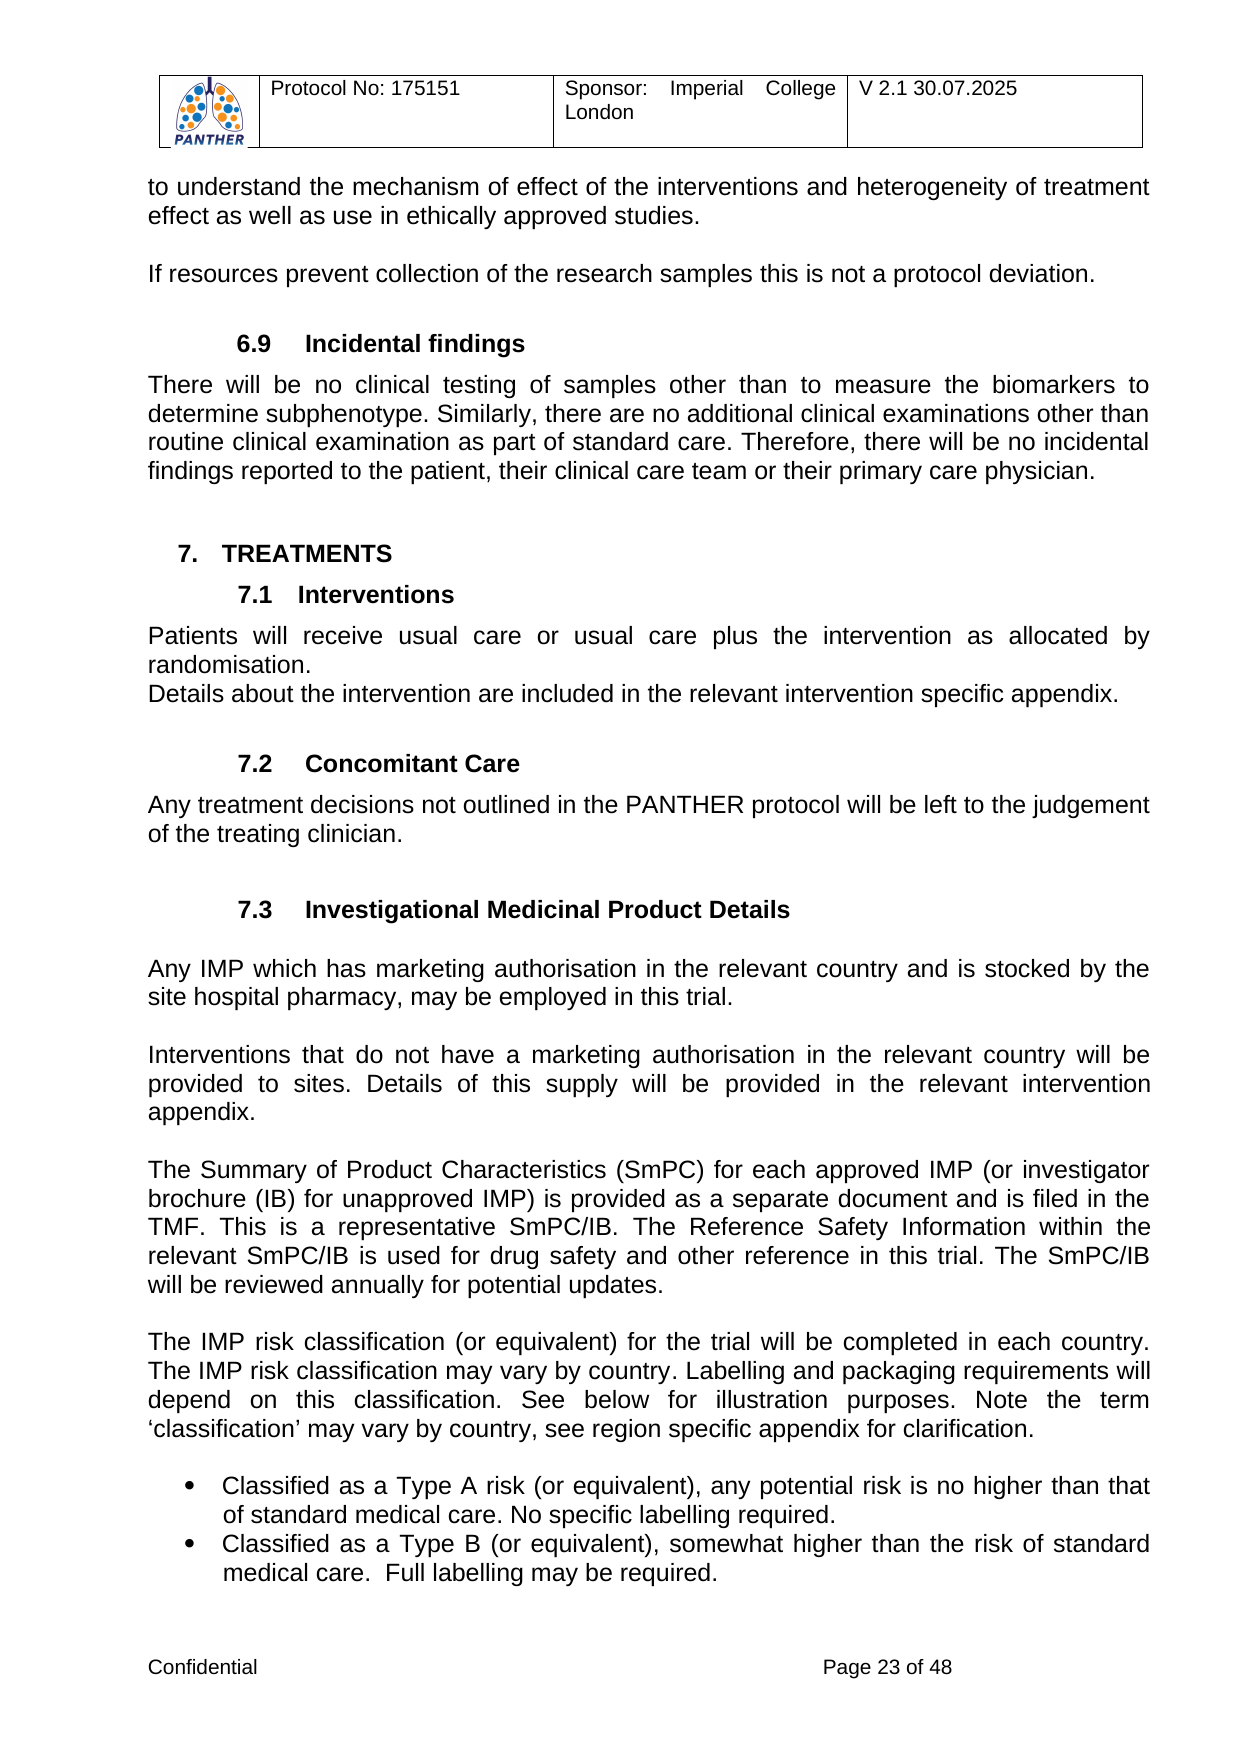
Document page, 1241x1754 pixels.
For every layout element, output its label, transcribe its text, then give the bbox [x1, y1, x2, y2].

picture [170, 76, 248, 148]
subtitle Concomitant Care [237, 748, 1152, 777]
text Any IMP which has marketing authorisation in the relevant country and is stocked by the site hospital pharmacy, may be employed in this trial. [148, 953, 1152, 1011]
subtitle Incidental findings [236, 328, 1152, 357]
subtitle Interventions [237, 580, 1152, 608]
text Patients will receive usual care or usual care plus the intervention as allocated by randomisation. [148, 621, 1152, 678]
list Classified as a Type A risk (or equivalent), any potential risk is no higher than that of standard medical care. No specific labelling required. [185, 1471, 1152, 1529]
text There will be no clinical testing of samples other than to measure the biomarkers to determine subphenotype. Similarly, there are no additional clinical examinations other than routine clinical examination as part of standard care. Therefore, there will be no incidental findings reported to the patient, their clinical care team or their primary care physician. [148, 370, 1152, 485]
subtitle Investigational Medicinal Product Details [237, 895, 1152, 923]
text Details about the intervention are included in the relevant intervention specific appendix. [148, 678, 1152, 707]
text Interventions that do not have a marketing authorisation in the relevant country will be provided to sites. Details of this supply will be provided in the relevant intervention appendix. [148, 1040, 1152, 1126]
text Any treatment decisions not outlined in the PANTHER protocol will be left to the judgement of the treating clinician. [148, 790, 1152, 847]
text The IMP risk classification (or equivalent) for the trial will be completed in each country. The IMP risk classification may vary by country. Labelling and packaging requirements will depend on this classification. See below for illustration purposes. Note the term ‘classification’ may vary by country, see region specific appendix for clarification. [148, 1327, 1152, 1442]
subtitle TREATMENTS [177, 538, 1128, 567]
list Classified as a Type B (or equivalent), somewhat higher than the risk of standard medical care. Full labelling may be required. [185, 1529, 1152, 1586]
text The Summary of Product Characteristics (SmPC) for each approved IMP (or investigator brochure (IB) for unapproved IMP) is provided as a separate document and is filed in the TMF. This is a representative SmPC/IB. The Reference Safety Information within the relevant SmPC/IB is used for drug safety and other reference in this trial. The SmPC/IB will be reviewed annually for potential updates. [148, 1155, 1152, 1298]
text If resources prevent collection of the research samples this is not a protocol deviation. [148, 258, 1152, 287]
